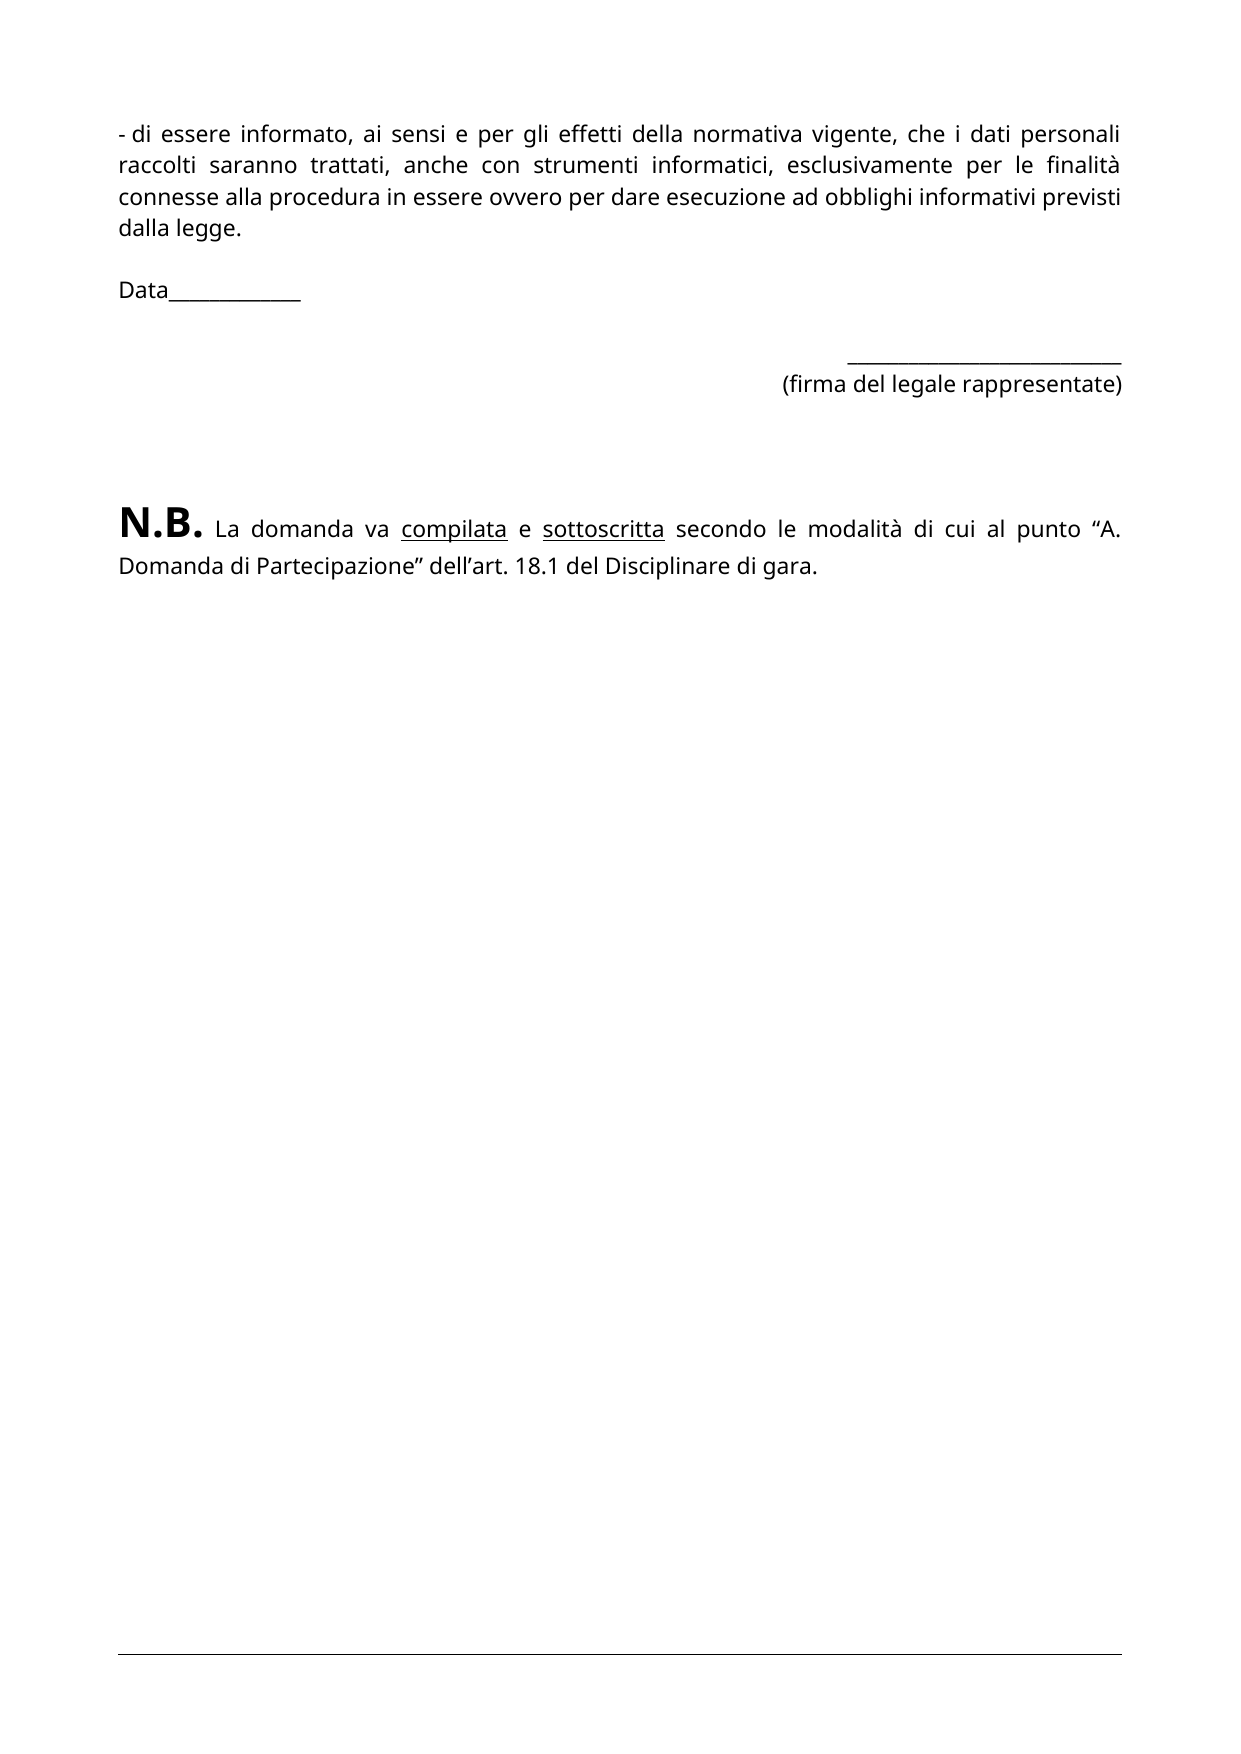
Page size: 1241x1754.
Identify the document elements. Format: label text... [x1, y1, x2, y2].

text ___________________________ [124, 337, 1122, 368]
text (firma del legale rappresentate) [124, 368, 1122, 399]
text - di essere informato, ai sensi e per gli effetti della normativa vigente, che i dati personali raccolti saranno trattati, anche con strumenti informatici, esclusivamente per le finalità connesse alla procedura in essere ovvero per dare esecuzione ad obblighi informativi previsti dalla legge. [118, 118, 1122, 243]
text Data_____________ [118, 274, 1122, 306]
text N.B. La domanda va compilata e sottoscritta secondo le modalità di cui al punto “A. Domanda di Partecipazione” dell’art. 18.1 del Disciplinare di gara. [118, 493, 1122, 581]
